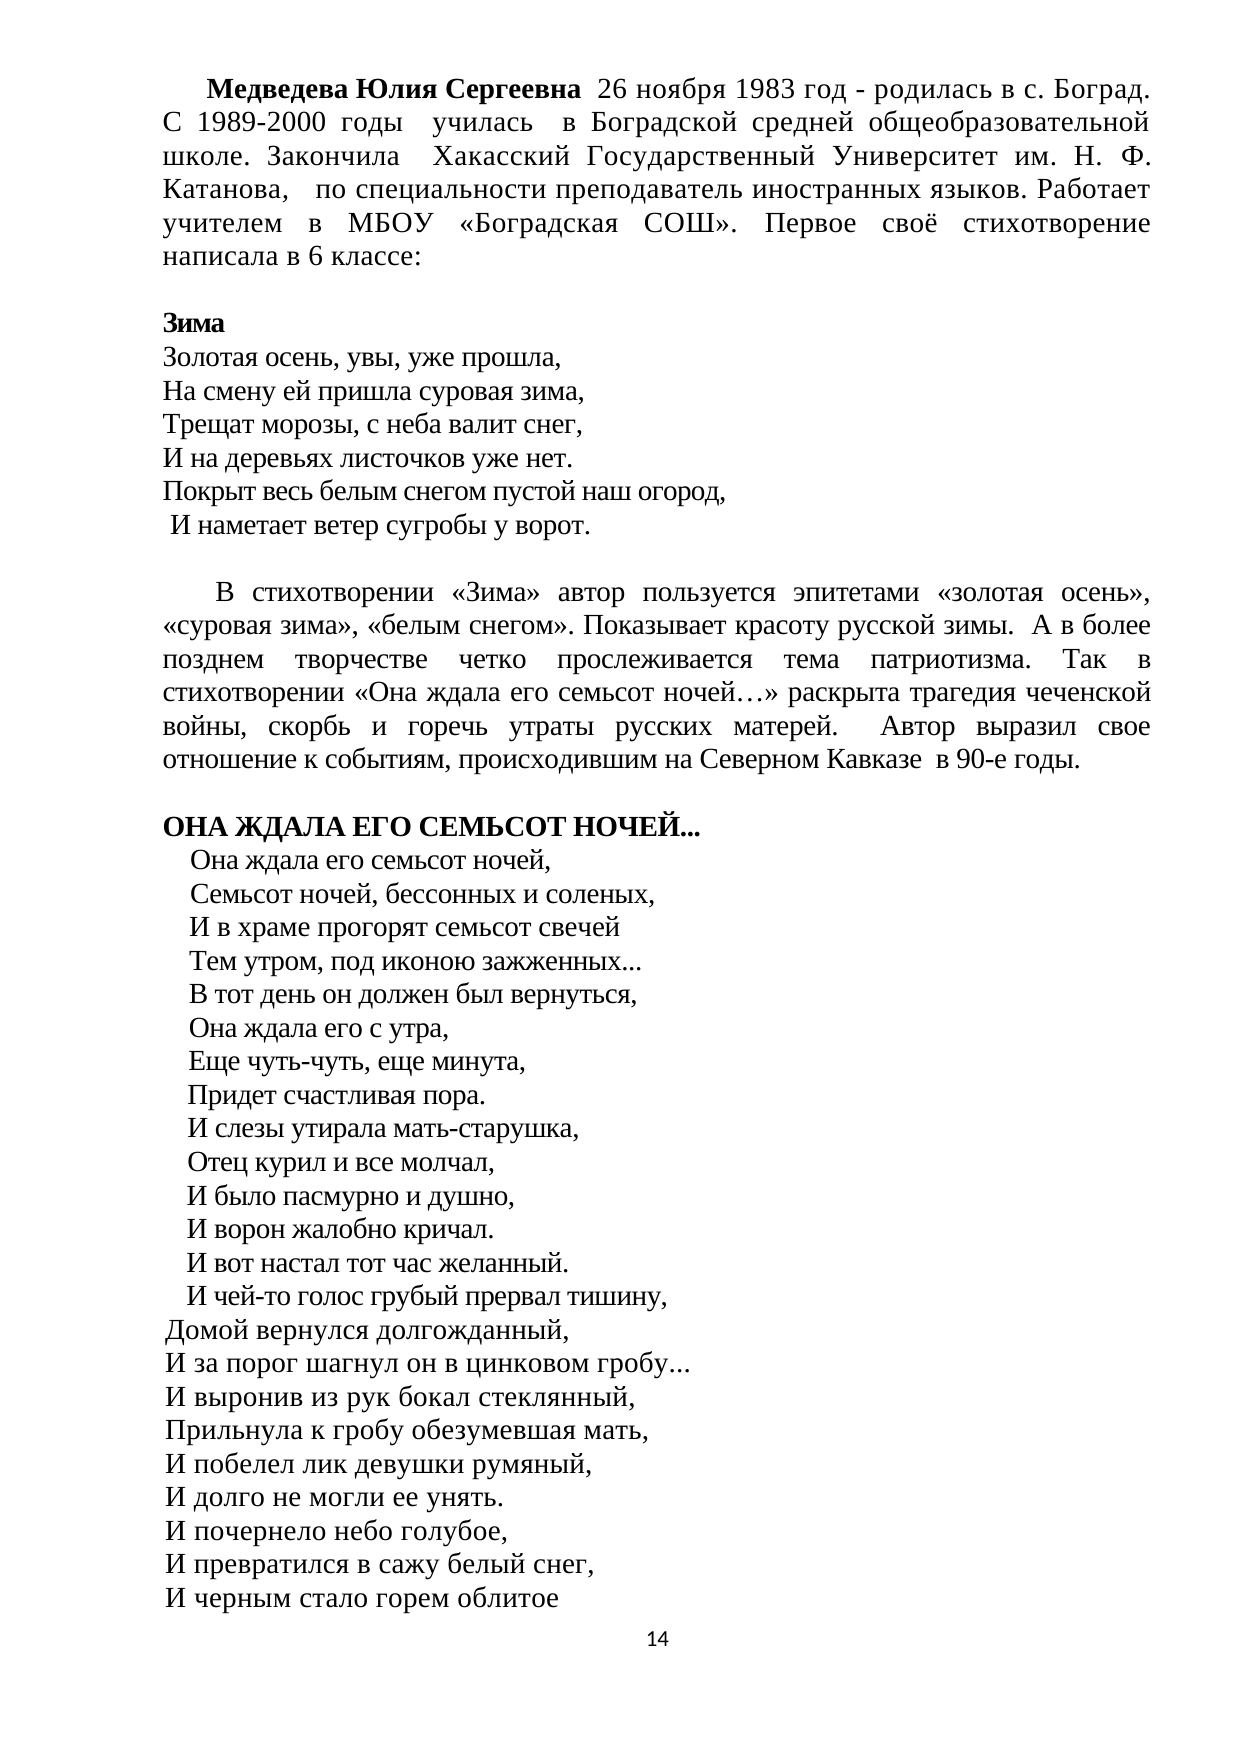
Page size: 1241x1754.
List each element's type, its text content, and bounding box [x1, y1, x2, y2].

text В тот день он должен был вернуться, [188, 976, 1152, 1010]
text Покрыт весь белым снегом пустой наш огород, [162, 473, 1152, 507]
text И ворон жалобно кричал. [186, 1211, 1152, 1245]
text И было пасмурно и душно, [186, 1178, 1152, 1211]
text И за порог шагнул он в цинковом гробу... [165, 1345, 1152, 1379]
text Трещат морозы, с неба валит снег, [162, 406, 1152, 440]
text И долго не могли ее унять. [165, 1479, 1152, 1513]
text И на деревьях листочков уже нет. [162, 440, 1152, 473]
text В стихотворении «Зима» автор пользуется эпитетами «золотая осень», «суровая зима», «белым снегом». Показывает красоту русской зимы. А в более позднем творчестве четко прослеживается тема патриотизма. Так в стихотворении «Она ждала его семьсот ночей…» раскрыта трагедия чеченской войны, скорбь и горечь утраты русских матерей. Автор выразил свое отношение к событиям, происходившим на Северном Кавказе в 90-е годы. [162, 574, 1152, 775]
text И превратился в сажу белый снег, [165, 1547, 1152, 1580]
text И в храме прогорят семьсот свечей [189, 909, 1152, 943]
text Семьсот ночей, бессонных и соленых, [190, 876, 1152, 909]
text Домой вернулся долгожданный, [165, 1312, 1152, 1345]
text Прильнула к гробу обезумевшая мать, [165, 1412, 1152, 1446]
text Тем утром, под иконою зажженных... [189, 943, 1152, 976]
text Она ждала его с утра, [188, 1010, 1152, 1043]
text ОНА ЖДАЛА ЕГО СЕМЬСОТ НОЧЕЙ... [162, 809, 1152, 842]
text Зима [162, 306, 1152, 339]
text И почернело небо голубое, [165, 1513, 1152, 1547]
text Золотая осень, увы, уже прошла, [162, 339, 1152, 373]
text И чей-то голос грубый прервал тишину, [186, 1278, 1152, 1312]
text Отец курил и все молчал, [187, 1144, 1152, 1178]
text И наметает ветер сугробы у ворот. [162, 507, 1152, 540]
text И слезы утирала мать-старушка, [187, 1111, 1152, 1144]
text Медведева Юлия Сергеевна 26 ноября 1983 год - родилась в с. Боград. С 1989-2000 годы училась в Боградской средней общеобразовательной школе. Закончила Хакасский Государственный Университет им. Н. Ф. Катанова, по специальности преподаватель иностранных языков. Работает учителем в МБОУ «Боградская СОШ». Первое своё стихотворение написала в 6 классе: [162, 71, 1152, 272]
text Придет счастливая пора. [187, 1077, 1152, 1111]
text И черным стало горем облитое [165, 1580, 1152, 1614]
text На смену ей пришла суровая зима, [162, 373, 1152, 406]
text И выронив из рук бокал стеклянный, [165, 1379, 1152, 1412]
text Она ждала его семьсот ночей, [190, 842, 1152, 876]
text Еще чуть-чуть, еще минута, [188, 1043, 1152, 1077]
text И вот настал тот час желанный. [186, 1245, 1152, 1278]
text И побелел лик девушки румяный, [165, 1446, 1152, 1479]
